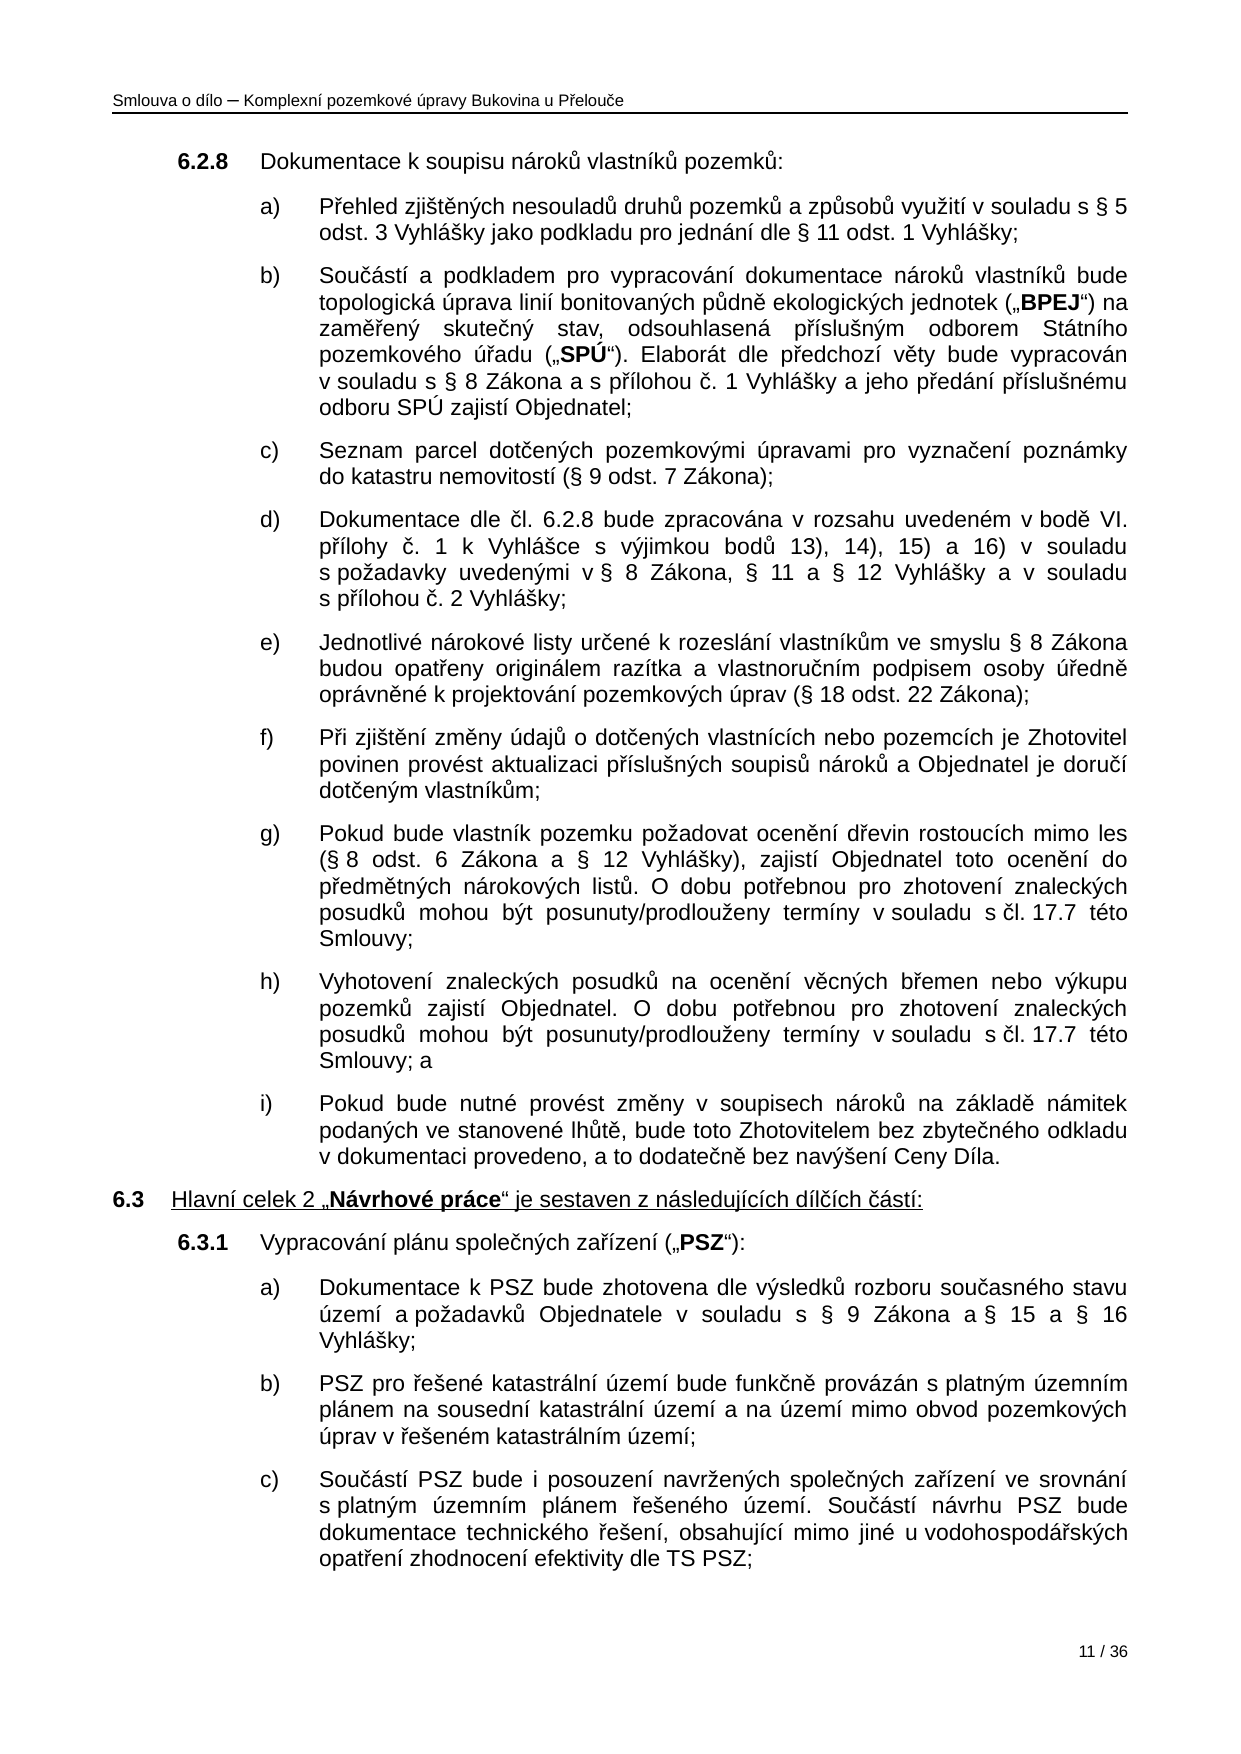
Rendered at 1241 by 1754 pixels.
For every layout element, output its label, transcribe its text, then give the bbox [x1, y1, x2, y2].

list Jednotlivé nárokové listy určené k rozeslání vlastníkům ve smyslu § 8 Zákona budou opatřeny originálem razítka a vlastnoručním podpisem osoby úředně oprávněné k projektování pozemkových úprav (§ 18 odst. 22 Zákona); [260, 628, 1128, 707]
list Přehled zjištěných nesouladů druhů pozemků a způsobů využití v souladu s § 5 odst. 3 Vyhlášky jako podkladu pro jednání dle § 11 odst. 1 Vyhlášky; [260, 193, 1128, 246]
list Vyhotovení znaleckých posudků na ocenění věcných břemen nebo výkupu pozemků zajistí Objednatel. O dobu potřebnou pro zhotovení znaleckých posudků mohou být posunuty/prodlouženy termíny v souladu s čl. 17.7 této Smlouvy; a [260, 968, 1128, 1074]
text Vypracování plánu společných zařízení („PSZ“): [177, 1229, 1128, 1256]
list Pokud bude nutné provést změny v soupisech nároků na základě námitek podaných ve stanovené lhůtě, bude toto Zhotovitelem bez zbytečného odkladu v dokumentaci provedeno, a to dodatečně bez navýšení Ceny Díla. [260, 1090, 1128, 1169]
list Součástí a podkladem pro vypracování dokumentace nároků vlastníků bude topologická úprava linií bonitovaných půdně ekologických jednotek („BPEJ“) na zaměřený skutečný stav, odsouhlasená příslušným odborem Státního pozemkového úřadu („SPÚ“). Elaborát dle předchozí věty bude vypracován v souladu s § 8 Zákona a s přílohou č. 1 Vyhlášky a jeho předání příslušnému odboru SPÚ zajistí Objednatel; [260, 262, 1128, 420]
text Hlavní celek 2 „Návrhové práce“ je sestaven z následujících dílčích částí: [112, 1186, 1128, 1212]
list Dokumentace dle čl. 6.2.8 bude zpracována v rozsahu uvedeném v bodě VI. přílohy č. 1 k Vyhlášce s výjimkou bodů 13), 14), 15) a 16) v souladu s požadavky uvedenými v § 8 Zákona, § 11 a § 12 Vyhlášky a v souladu s přílohou č. 2 Vyhlášky; [260, 506, 1128, 612]
list Součástí PSZ bude i posouzení navržených společných zařízení ve srovnání s platným územním plánem řešeného území. Součástí návrhu PSZ bude dokumentace technického řešení, obsahující mimo jiné u vodohospodářských opatření zhodnocení efektivity dle TS PSZ; [260, 1466, 1128, 1571]
list PSZ pro řešené katastrální území bude funkčně provázán s platným územním plánem na sousední katastrální území a na území mimo obvod pozemkových úprav v řešeném katastrálním území; [260, 1370, 1128, 1449]
text Dokumentace k soupisu nároků vlastníků pozemků: [177, 148, 1128, 174]
list Pokud bude vlastník pozemku požadovat ocenění dřevin rostoucích mimo les (§ 8 odst. 6 Zákona a § 12 Vyhlášky), zajistí Objednatel toto ocenění do předmětných nárokových listů. O dobu potřebnou pro zhotovení znaleckých posudků mohou být posunuty/prodlouženy termíny v souladu s čl. 17.7 této Smlouvy; [260, 820, 1128, 952]
list Při zjištění změny údajů o dotčených vlastnících nebo pozemcích je Zhotovitel povinen provést aktualizaci příslušných soupisů nároků a Objednatel je doručí dotčeným vlastníkům; [260, 724, 1128, 803]
list Dokumentace k PSZ bude zhotovena dle výsledků rozboru současného stavu území a požadavků Objednatele v souladu s § 9 Zákona a § 15 a § 16 Vyhlášky; [260, 1274, 1128, 1353]
list Seznam parcel dotčených pozemkovými úpravami pro vyznačení poznámky do katastru nemovitostí (§ 9 odst. 7 Zákona); [260, 437, 1128, 490]
